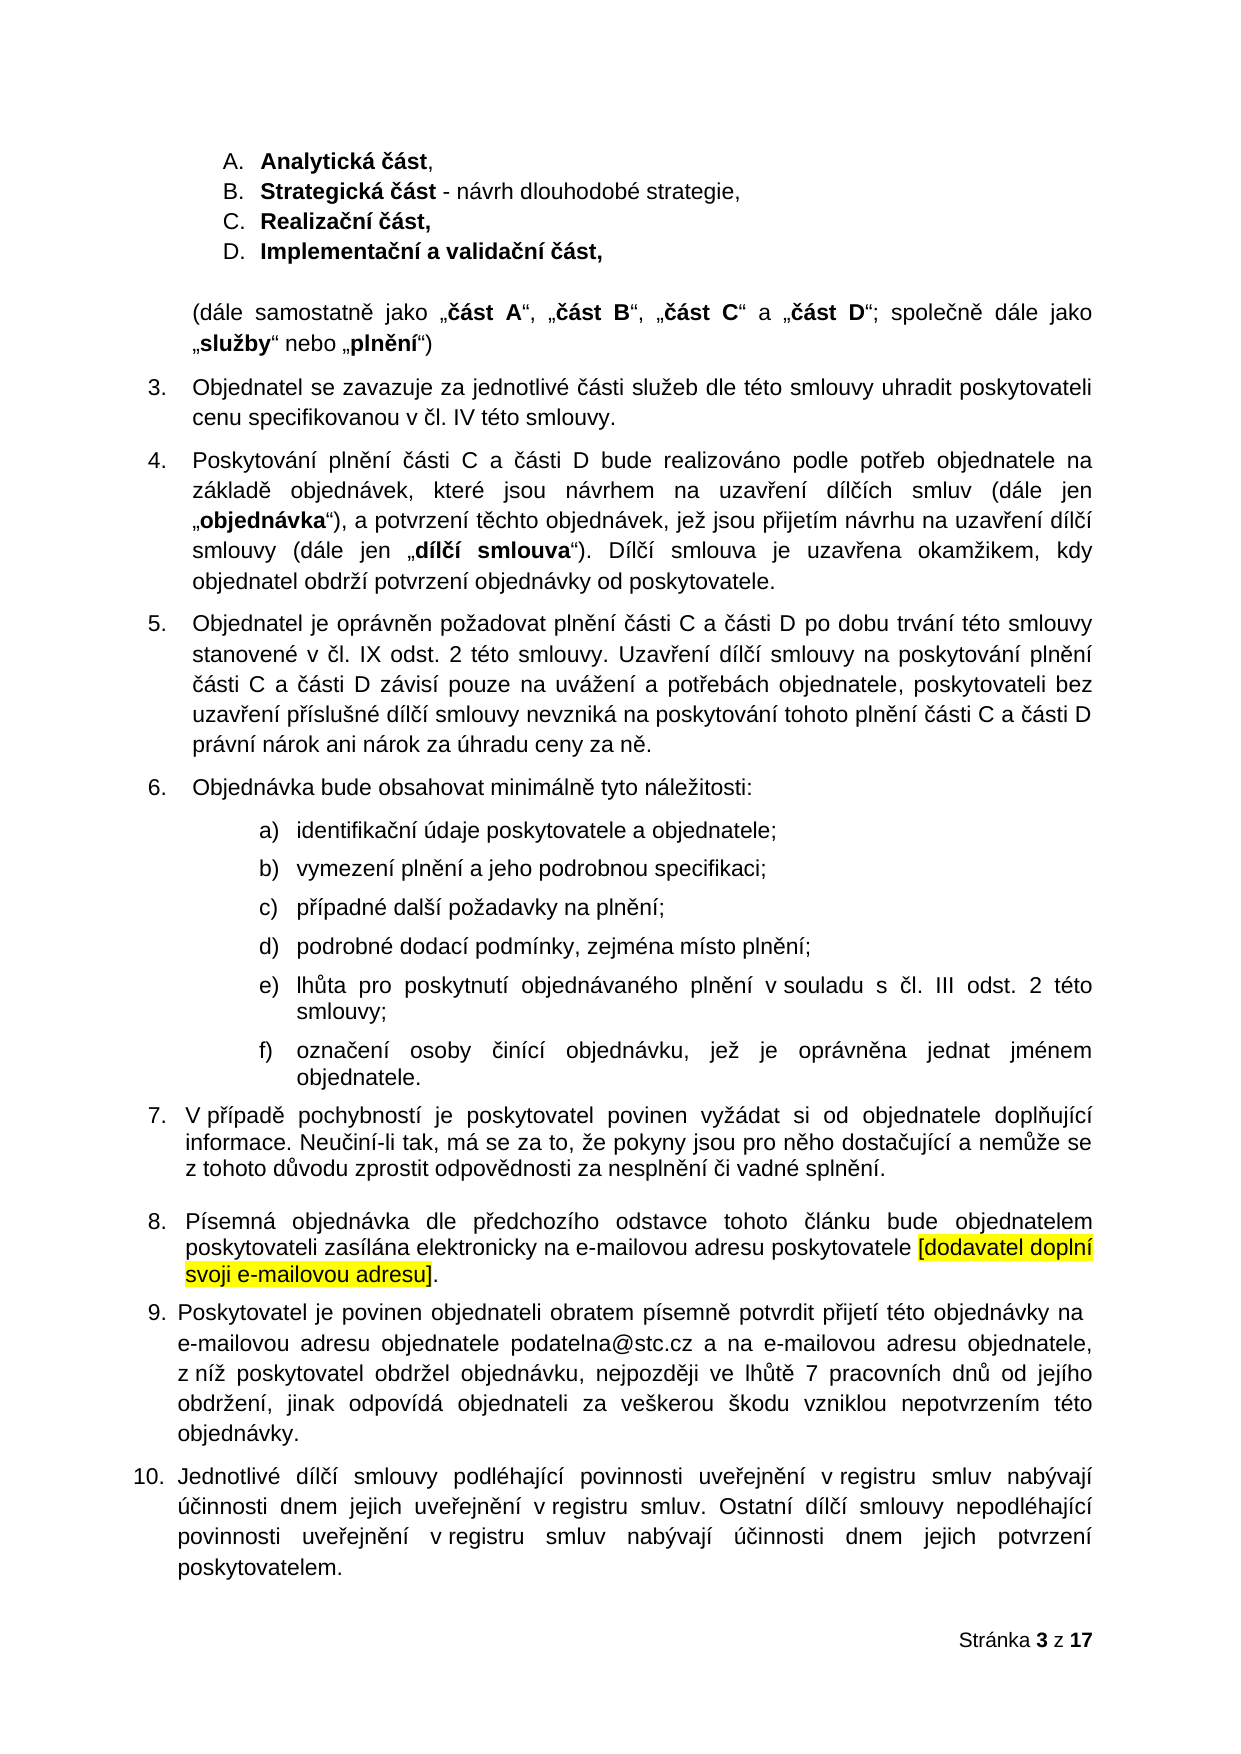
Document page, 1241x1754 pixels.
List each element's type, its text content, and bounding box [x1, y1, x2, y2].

list případné další požadavky na plnění; [259, 894, 1093, 921]
list Implementační a validační část, [223, 238, 1093, 264]
list podrobné dodací podmínky, zejména místo plnění; [259, 933, 1093, 959]
list lhůta pro poskytnutí objednávaného plnění v souladu s čl. III odst. 2 této smlouvy; [259, 972, 1093, 1025]
text (dále samostatně jako „část A“, „část B“, „část C“ a „část D“; společně dále jako „služby“ nebo „plnění“) [192, 299, 1093, 357]
list Jednotlivé dílčí smlouvy podléhající povinnosti uveřejnění v registru smluv nabývají účinnosti dnem jejich uveřejnění v registru smluv. Ostatní dílčí smlouvy nepodléhající povinnosti uveřejnění v registru smluv nabývají účinnosti dnem jejich potvrzení poskytovatelem. [133, 1463, 1093, 1580]
list Realizační část, [223, 208, 1093, 234]
list Objednávka bude obsahovat minimálně tyto náležitosti: [148, 774, 1093, 800]
list Poskytování plnění části C a části D bude realizováno podle potřeb objednatele na základě objednávek, které jsou návrhem na uzavření dílčích smluv (dále jen „objednávka“), a potvrzení těchto objednávek, jež jsou přijetím návrhu na uzavření dílčí smlouvy (dále jen „dílčí smlouva“). Dílčí smlouva je uzavřena okamžikem, kdy objednatel obdrží potvrzení objednávky od poskytovatele. [148, 447, 1093, 594]
list identifikační údaje poskytovatele a objednatele; [259, 817, 1093, 843]
list Strategická část - návrh dlouhodobé strategie, [223, 178, 1093, 204]
list Písemná objednávka dle předchozího odstavce tohoto článku bude objednatelem poskytovateli zasílána elektronicky na e-mailovou adresu poskytovatele [dodavatel doplní svoji e-mailovou adresu]. [148, 1208, 1093, 1287]
list V případě pochybností je poskytovatel povinen vyžádat si od objednatele doplňující informace. Neučiní-li tak, má se za to, že pokyny jsou pro něho dostačující a nemůže se z tohoto důvodu zprostit odpovědnosti za nesplnění či vadné splnění. [148, 1102, 1093, 1181]
list Objednatel je oprávněn požadovat plnění části C a části D po dobu trvání této smlouvy stanovené v čl. IX odst. 2 této smlouvy. Uzavření dílčí smlouvy na poskytování plnění části C a části D závisí pouze na uvážení a potřebách objednatele, poskytovateli bez uzavření příslušné dílčí smlouvy nevzniká na poskytování tohoto plnění části C a části D právní nárok ani nárok za úhradu ceny za ně. [148, 610, 1093, 757]
list Analytická část, [223, 148, 1093, 174]
list vymezení plnění a jeho podrobnou specifikaci; [259, 855, 1093, 882]
list Poskytovatel je povinen objednateli obratem písemně potvrdit přijetí této objednávky na e-mailovou adresu objednatele podatelna@stc.cz a na e-mailovou adresu objednatele, z níž poskytovatel obdržel objednávku, nejpozději ve lhůtě 7 pracovních dnů od jejího obdržení, jinak odpovídá objednateli za veškerou škodu vzniklou nepotvrzením této objednávky. [148, 1299, 1093, 1447]
list označení osoby činící objednávku, jež je oprávněna jednat jménem objednatele. [259, 1037, 1093, 1090]
list Objednatel se zavazuje za jednotlivé části služeb dle této smlouvy uhradit poskytovateli cenu specifikovanou v čl. IV této smlouvy. [148, 374, 1093, 430]
